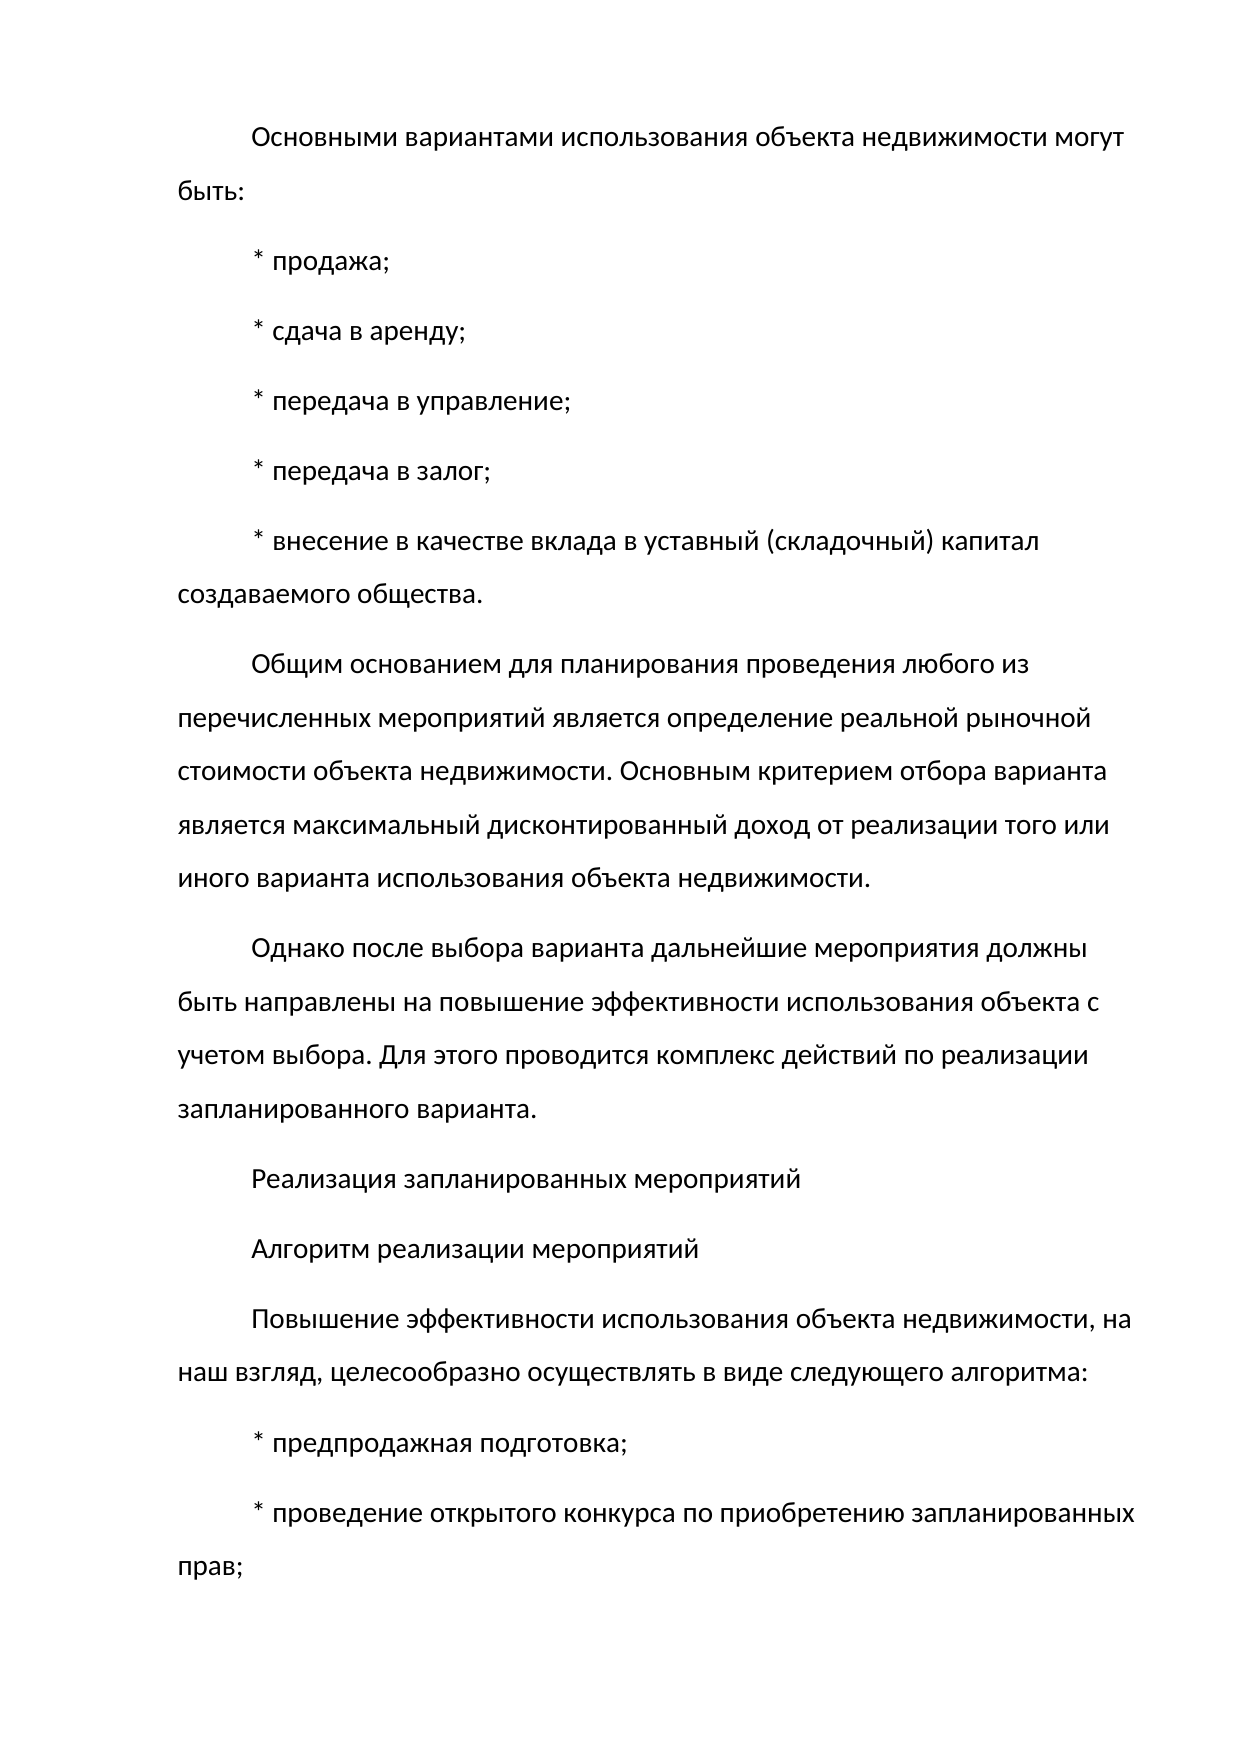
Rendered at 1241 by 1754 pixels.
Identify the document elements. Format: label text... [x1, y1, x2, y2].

text * передача в залог; [177, 452, 1152, 488]
text * сдача в аренду; [177, 312, 1152, 347]
text Общим основанием для планирования проведения любого из перечисленных мероприятий является определение реальной рыночной стоимости объекта недвижимости. Основным критерием отбора варианта является максимальный дисконтированный доход от реализации того или иного варианта использования объекта недвижимости. [177, 646, 1152, 895]
text Реализация запланированных мероприятий [177, 1160, 1152, 1196]
text * проведение открытого конкурса по приобретению запланированных прав; [177, 1494, 1152, 1583]
text Алгоритм реализации мероприятий [177, 1230, 1152, 1266]
text * внесение в качестве вклада в уставный (складочный) капитал создаваемого общества. [177, 522, 1152, 611]
text Однако после выбора варианта дальнейшие мероприятия должны быть направлены на повышение эффективности использования объекта с учетом выбора. Для этого проводится комплекс действий по реализации запланированного варианта. [177, 929, 1152, 1125]
text Повышение эффективности использования объекта недвижимости, на наш взгляд, целесообразно осуществлять в виде следующего алгоритма: [177, 1300, 1152, 1389]
text Основными вариантами использования объекта недвижимости могут быть: [177, 118, 1152, 207]
text * продажа; [177, 242, 1152, 277]
text * передача в управление; [177, 382, 1152, 417]
text * предпродажная подготовка; [177, 1424, 1152, 1459]
